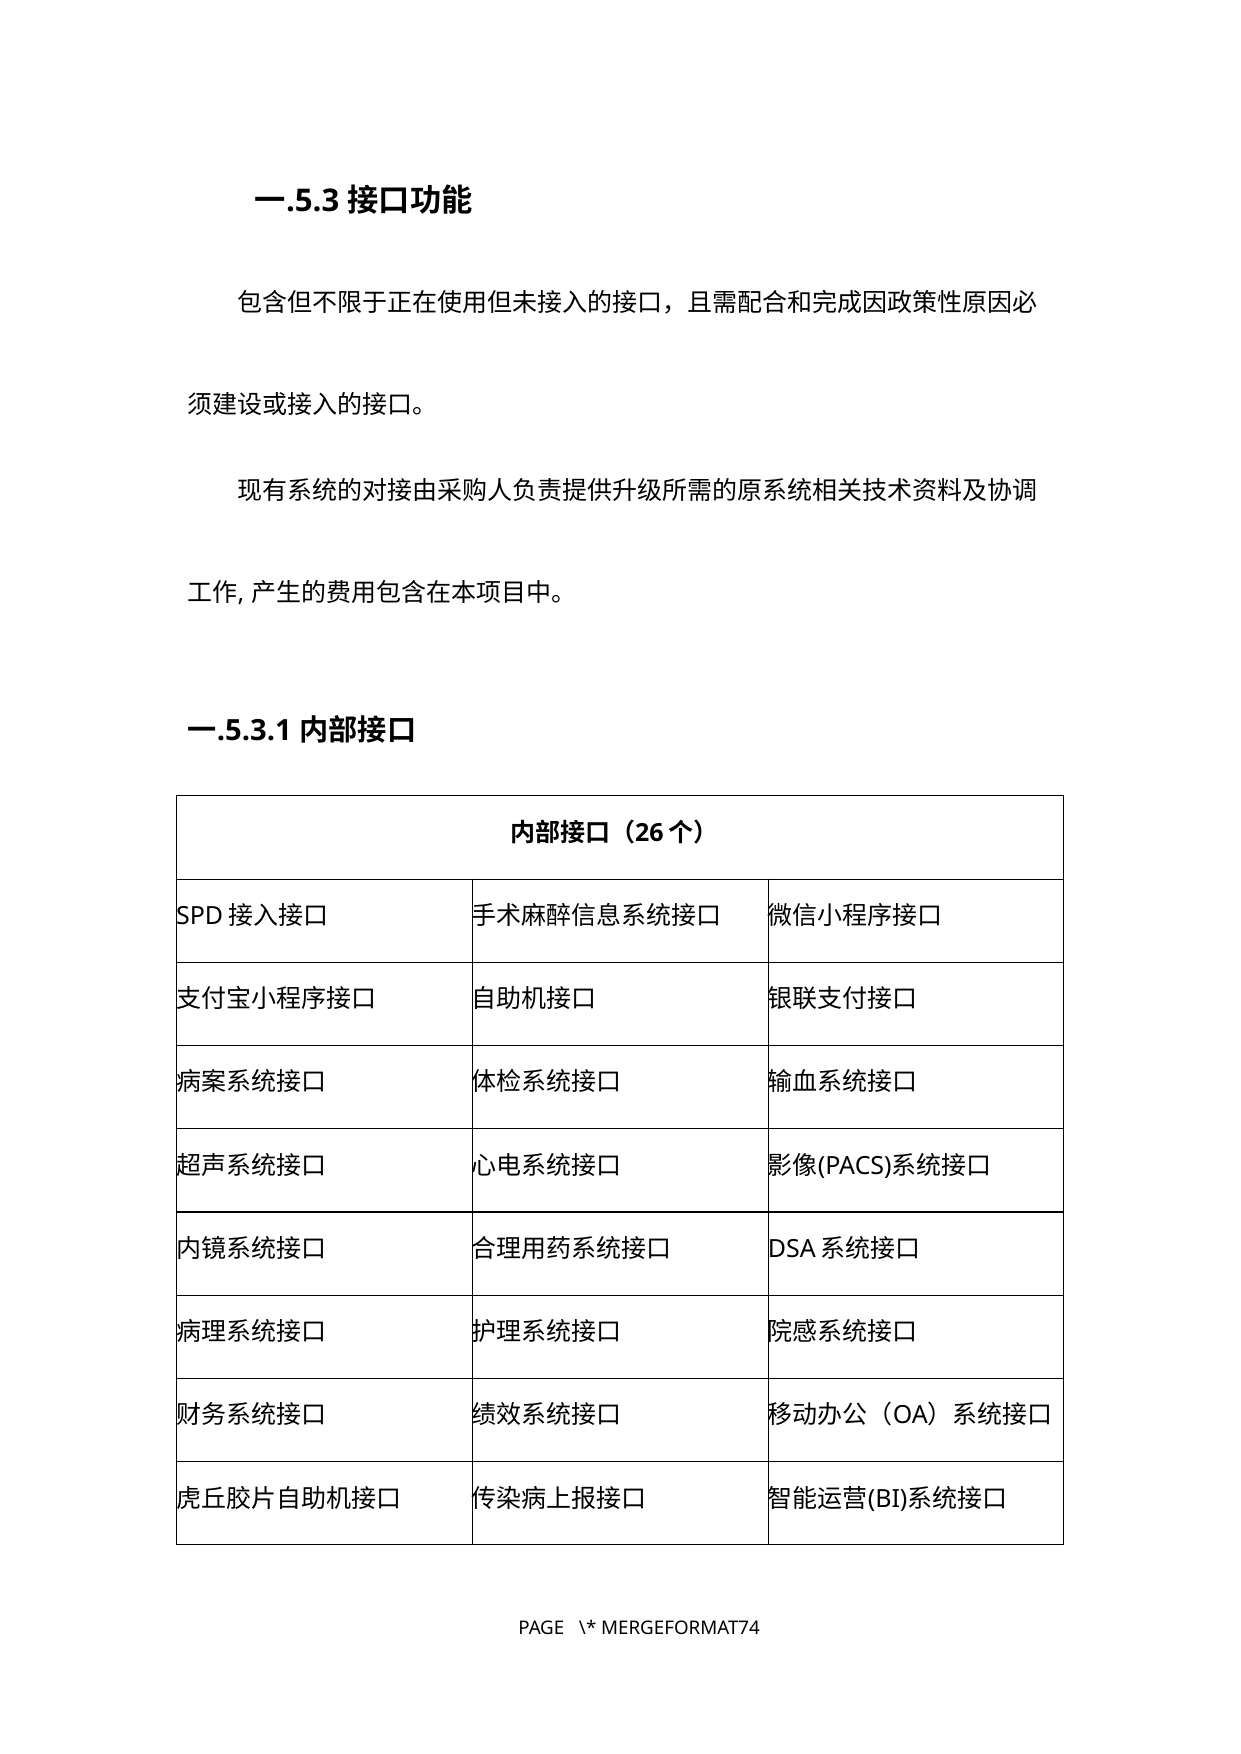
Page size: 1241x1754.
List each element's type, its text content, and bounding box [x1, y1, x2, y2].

table_cell 病理系统接口 [177, 1296, 472, 1378]
text 现有系统的对接由采购人负责提供升级所需的原系统相关技术资料及协调工作, 产生的费用包含在本项目中。 [187, 455, 1053, 625]
table_cell 财务系统接口 [177, 1379, 472, 1461]
table_cell 影像(PACS)系统接口 [769, 1129, 1063, 1211]
table_cell 病案系统接口 [177, 1046, 472, 1128]
table_cell 护理系统接口 [473, 1296, 768, 1378]
table_cell 体检系统接口 [473, 1046, 768, 1128]
table_cell 虎丘胶片自助机接口 [177, 1462, 472, 1544]
table_cell 院感系统接口 [769, 1296, 1063, 1378]
table_cell 微信小程序接口 [769, 880, 1063, 962]
table_cell 自助机接口 [473, 963, 768, 1045]
table_cell 手术麻醉信息系统接口 [473, 880, 768, 962]
table_cell 绩效系统接口 [473, 1379, 768, 1461]
table_cell 超声系统接口 [177, 1129, 472, 1211]
table_cell 支付宝小程序接口 [177, 963, 472, 1045]
text 包含但不限于正在使用但未接入的接口，且需配合和完成因政策性原因必须建设或接入的接口。 [187, 267, 1053, 437]
table_cell 智能运营(BI)系统接口 [769, 1462, 1063, 1544]
table_cell 移动办公（OA）系统接口 [769, 1379, 1063, 1461]
table_cell 合理用药系统接口 [473, 1213, 768, 1295]
table_cell 输血系统接口 [769, 1046, 1063, 1128]
table_cell SPD接入接口 [177, 880, 472, 962]
table_cell 传染病上报接口 [473, 1462, 768, 1544]
table_cell 内镜系统接口 [177, 1213, 472, 1295]
subtitle 接口功能 [187, 164, 1053, 232]
table_cell DSA系统接口 [769, 1213, 1063, 1295]
table_cell 银联支付接口 [769, 963, 1063, 1045]
table_header 内部接口（26个） [177, 796, 1063, 878]
subtitle 内部接口 [187, 694, 1053, 762]
table_cell 心电系统接口 [473, 1129, 768, 1211]
